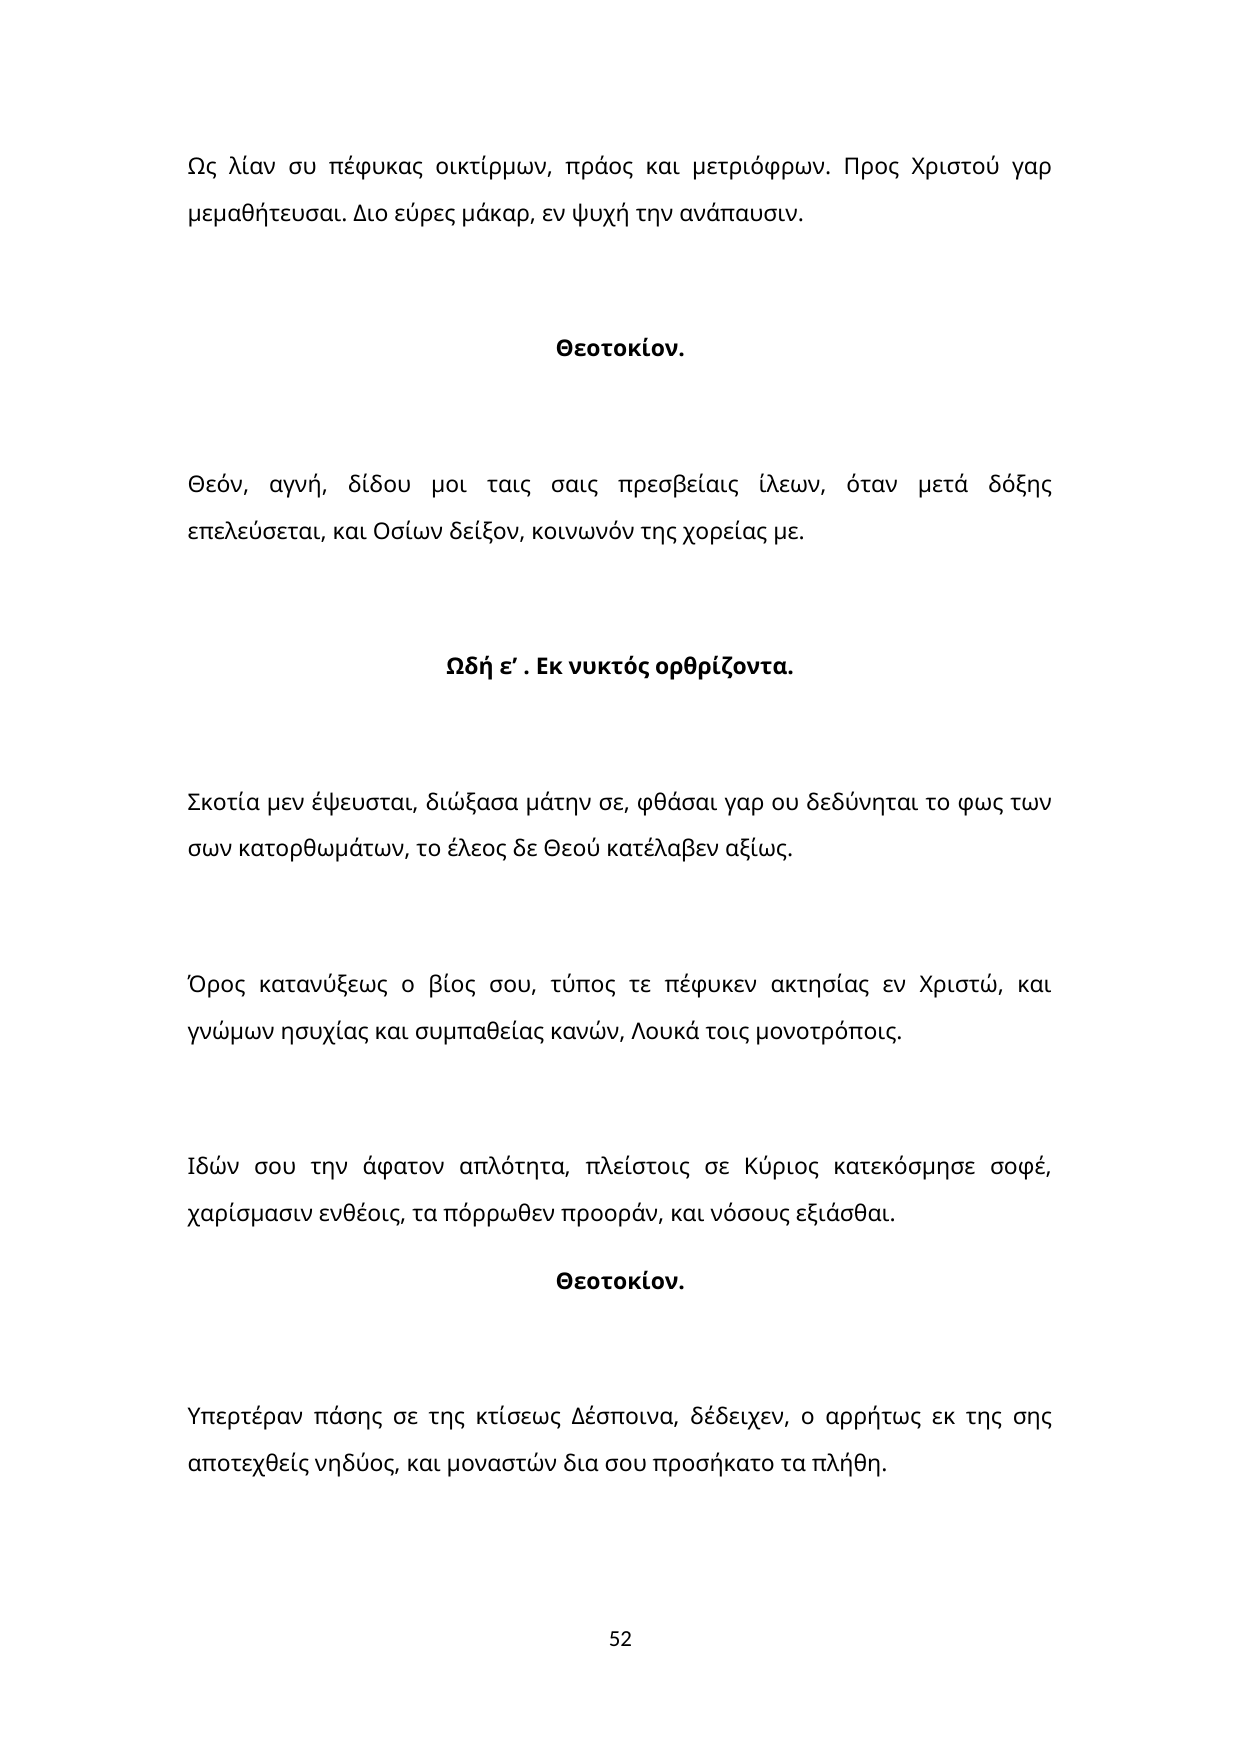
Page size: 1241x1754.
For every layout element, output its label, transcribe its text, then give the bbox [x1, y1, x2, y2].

text Ως λίαν συ πέφυκας οικτίρμων, πράος και μετριόφρων. Προς Χριστού γαρ μεμαθήτευσαι. Διο εύρες μάκαρ, εν ψυχή την ανάπαυσιν. [187, 150, 1053, 228]
text Θεοτοκίον. [187, 332, 1053, 363]
text Ιδών σου την άφατον απλότητα, πλείστοις σε Κύριος κατεκόσμησε σοφέ, χαρίσμασιν ενθέοις, τα πόρρωθεν προοράν, και νόσους εξιάσθαι. [187, 1150, 1053, 1228]
text Υπερτέραν πάσης σε της κτίσεως Δέσποινα, δέδειχεν, ο αρρήτως εκ της σης αποτεχθείς νηδύος, και μοναστών δια σου προσήκατο τα πλήθη. [187, 1400, 1053, 1478]
text Θεοτοκίον. [187, 1264, 1053, 1296]
text Σκοτία μεν έψευσται, διώξασα μάτην σε, φθάσαι γαρ ου δεδύνηται το φως των σων κατορθωμάτων, το έλεος δε Θεού κατέλαβεν αξίως. [187, 785, 1053, 863]
text Θεόν, αγνή, δίδου μοι ταις σαις πρεσβείαις ίλεων, όταν μετά δόξης επελεύσεται, και Οσίων δείξον, κοινωνόν της χορείας με. [187, 468, 1053, 546]
text Όρος κατανύξεως ο βίος σου, τύπος τε πέφυκεν ακτησίας εν Χριστώ, και γνώμων ησυχίας και συμπαθείας κανών, Λουκά τοις μονοτρόποις. [187, 968, 1053, 1046]
text Ωδή ε’ . Εκ νυκτός ορθρίζοντα. [187, 650, 1053, 681]
